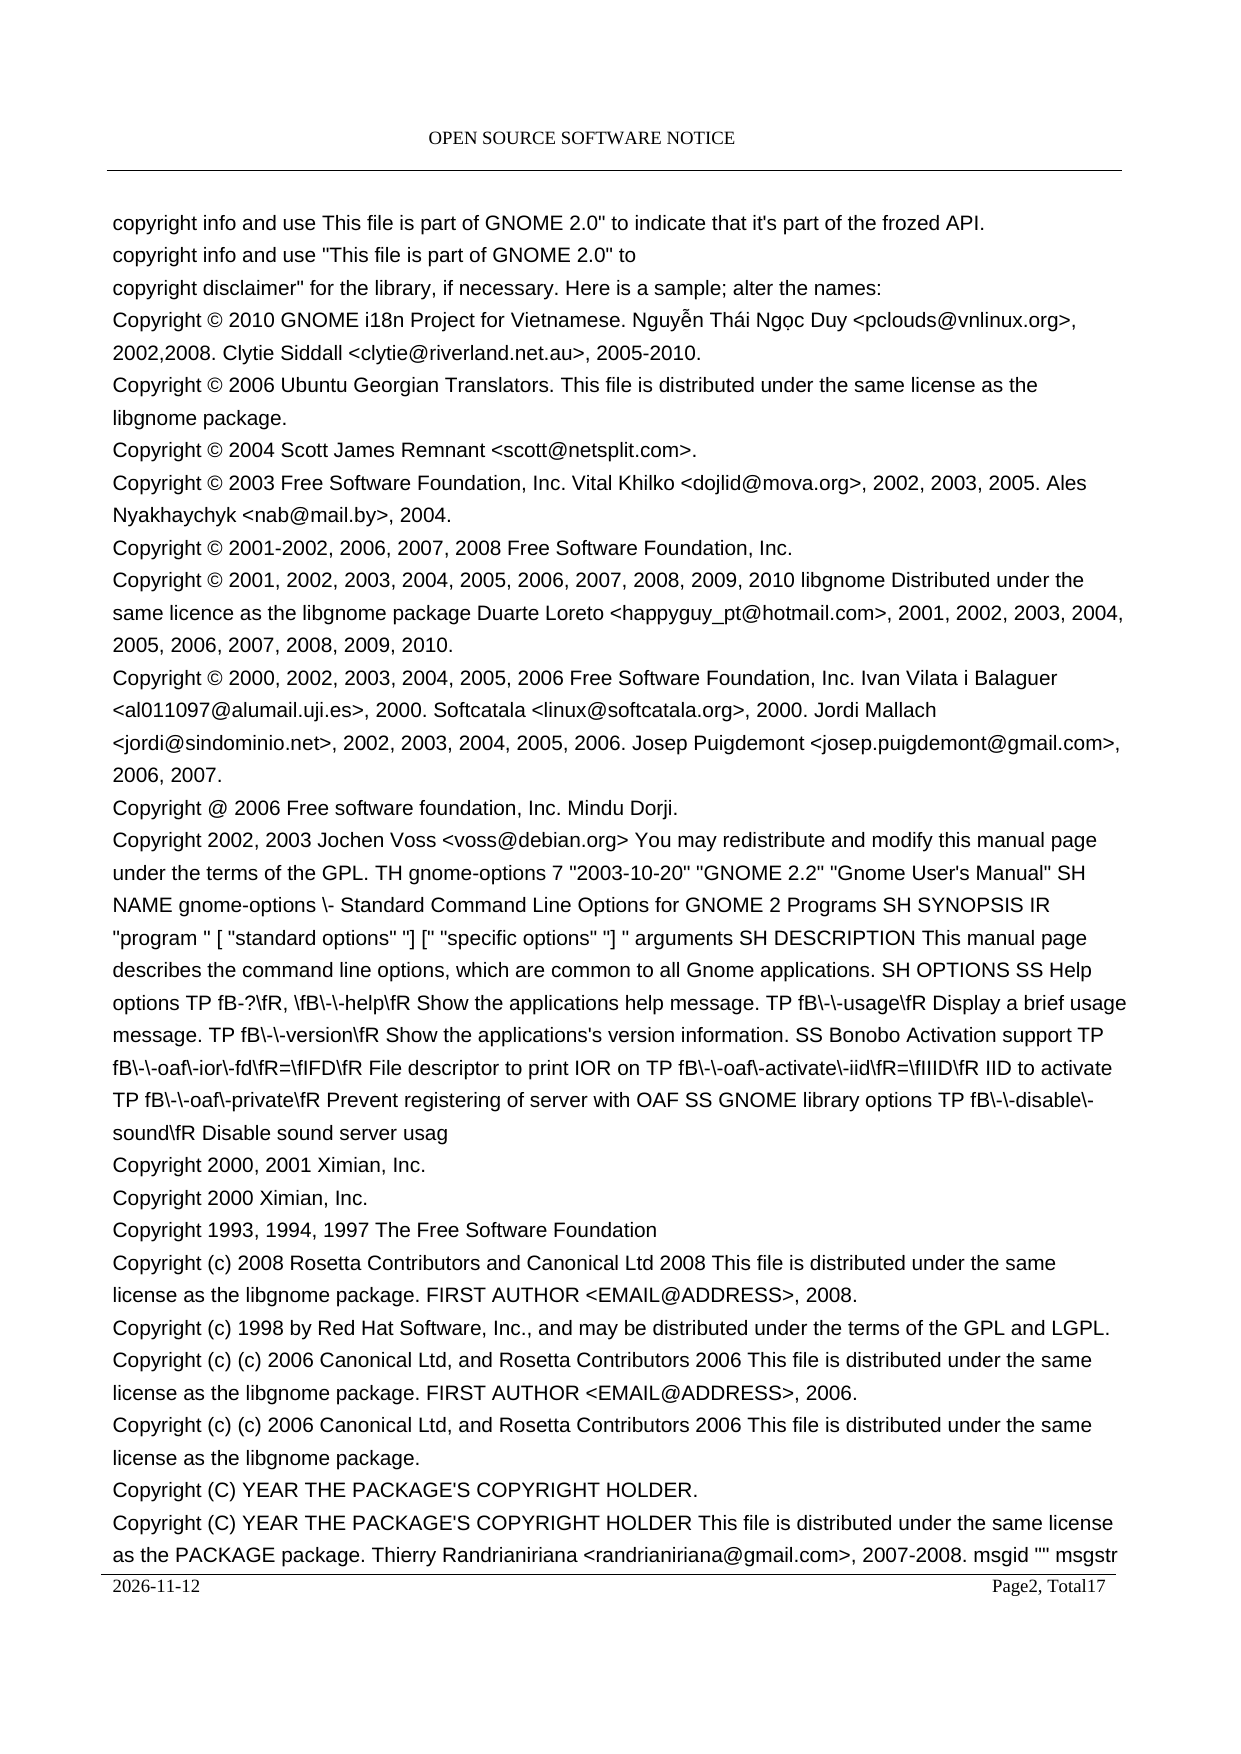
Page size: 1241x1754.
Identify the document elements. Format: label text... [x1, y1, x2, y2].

text Copyright © 2000, 2002, 2003, 2004, 2005, 2006 Free Software Foundation, Inc. Ivan Vilata i Balaguer <al011097@alumail.uji.es>, 2000. Softcatala <linux@softcatala.org>, 2000. Jordi Mallach <jordi@sindominio.net>, 2002, 2003, 2004, 2005, 2006. Josep Puigdemont <josep.puigdemont@gmail.com>, 2006, 2007. [112, 661, 1128, 791]
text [112, 1506, 1128, 1571]
text copyright disclaimer" for the library, if necessary. Here is a sample; alter the names: [112, 271, 1128, 304]
text Copyright © 2003 Free Software Foundation, Inc. Vital Khilko <dojlid@mova.org>, 2002, 2003, 2005. Ales Nyakhaychyk <nab@mail.by>, 2004. [112, 466, 1128, 531]
text Copyright 2000 Ximian, Inc. [112, 1181, 1128, 1214]
text Copyright (C) YEAR THE PACKAGE'S COPYRIGHT HOLDER. [112, 1474, 1128, 1506]
text Copyright © 2004 Scott James Remnant <scott@netsplit.com>. [112, 434, 1128, 466]
text Copyright (c) 1998 by Red Hat Software, Inc., and may be distributed under the terms of the GPL and LGPL. [112, 1311, 1128, 1344]
text Copyright © 2001-2002, 2006, 2007, 2008 Free Software Foundation, Inc. [112, 531, 1128, 564]
text Copyright (c) (c) 2006 Canonical Ltd, and Rosetta Contributors 2006 This file is distributed under the same license as the libgnome package. [112, 1409, 1128, 1474]
text Copyright (c) 2008 Rosetta Contributors and Canonical Ltd 2008 This file is distributed under the same license as the libgnome package. FIRST AUTHOR <EMAIL@ADDRESS>, 2008. [112, 1246, 1128, 1311]
text Copyright © 2001, 2002, 2003, 2004, 2005, 2006, 2007, 2008, 2009, 2010 libgnome Distributed under the same licence as the libgnome package Duarte Loreto <happyguy_pt@hotmail.com>, 2001, 2002, 2003, 2004, 2005, 2006, 2007, 2008, 2009, 2010. [112, 564, 1128, 661]
text Copyright © 2006 Ubuntu Georgian Translators. This file is distributed under the same license as the libgnome package. [112, 369, 1128, 434]
text Copyright @ 2006 Free software foundation, Inc. Mindu Dorji. [112, 791, 1128, 824]
text Copyright © 2010 GNOME i18n Project for Vietnamese. Nguyễn Thái Ngọc Duy <pclouds@vnlinux.org>, 2002,2008. Clytie Siddall <clytie@riverland.net.au>, 2005-2010. [112, 304, 1128, 369]
text Copyright 1993, 1994, 1997 The Free Software Foundation [112, 1214, 1128, 1246]
text Copyright (c) (c) 2006 Canonical Ltd, and Rosetta Contributors 2006 This file is distributed under the same license as the libgnome package. FIRST AUTHOR <EMAIL@ADDRESS>, 2006. [112, 1344, 1128, 1409]
text copyright info and use This file is part of GNOME 2.0" to indicate that it's part of the frozed API. [112, 206, 1128, 239]
text Copyright 2000, 2001 Ximian, Inc. [112, 1149, 1128, 1181]
text Copyright 2002, 2003 Jochen Voss <voss@debian.org> You may redistribute and modify this manual page under the terms of the GPL. TH gnome-options 7 "2003-10-20" "GNOME 2.2" "Gnome User's Manual" SH NAME gnome-options \- Standard Command Line Options for GNOME 2 Programs SH SYNOPSIS IR "program " [ "standard options" "] [" "specific options" "] " arguments SH DESCRIPTION This manual page describes the command line options, which are common to all Gnome applications. SH OPTIONS SS Help options TP fB-?\fR, \fB\-\-help\fR Show the applications help message. TP fB\-\-usage\fR Display a brief usage message. TP fB\-\-version\fR Show the applications's version information. SS Bonobo Activation support TP fB\-\-oaf\-ior\-fd\fR=\fIFD\fR File descriptor to print IOR on TP fB\-\-oaf\-activate\-iid\fR=\fIIID\fR IID to activate TP fB\-\-oaf\-private\fR Prevent registering of server with OAF SS GNOME library options TP fB\-\-disable\-sound\fR Disable sound server usag [112, 824, 1128, 1149]
text copyright info and use "This file is part of GNOME 2.0" to [112, 239, 1128, 271]
